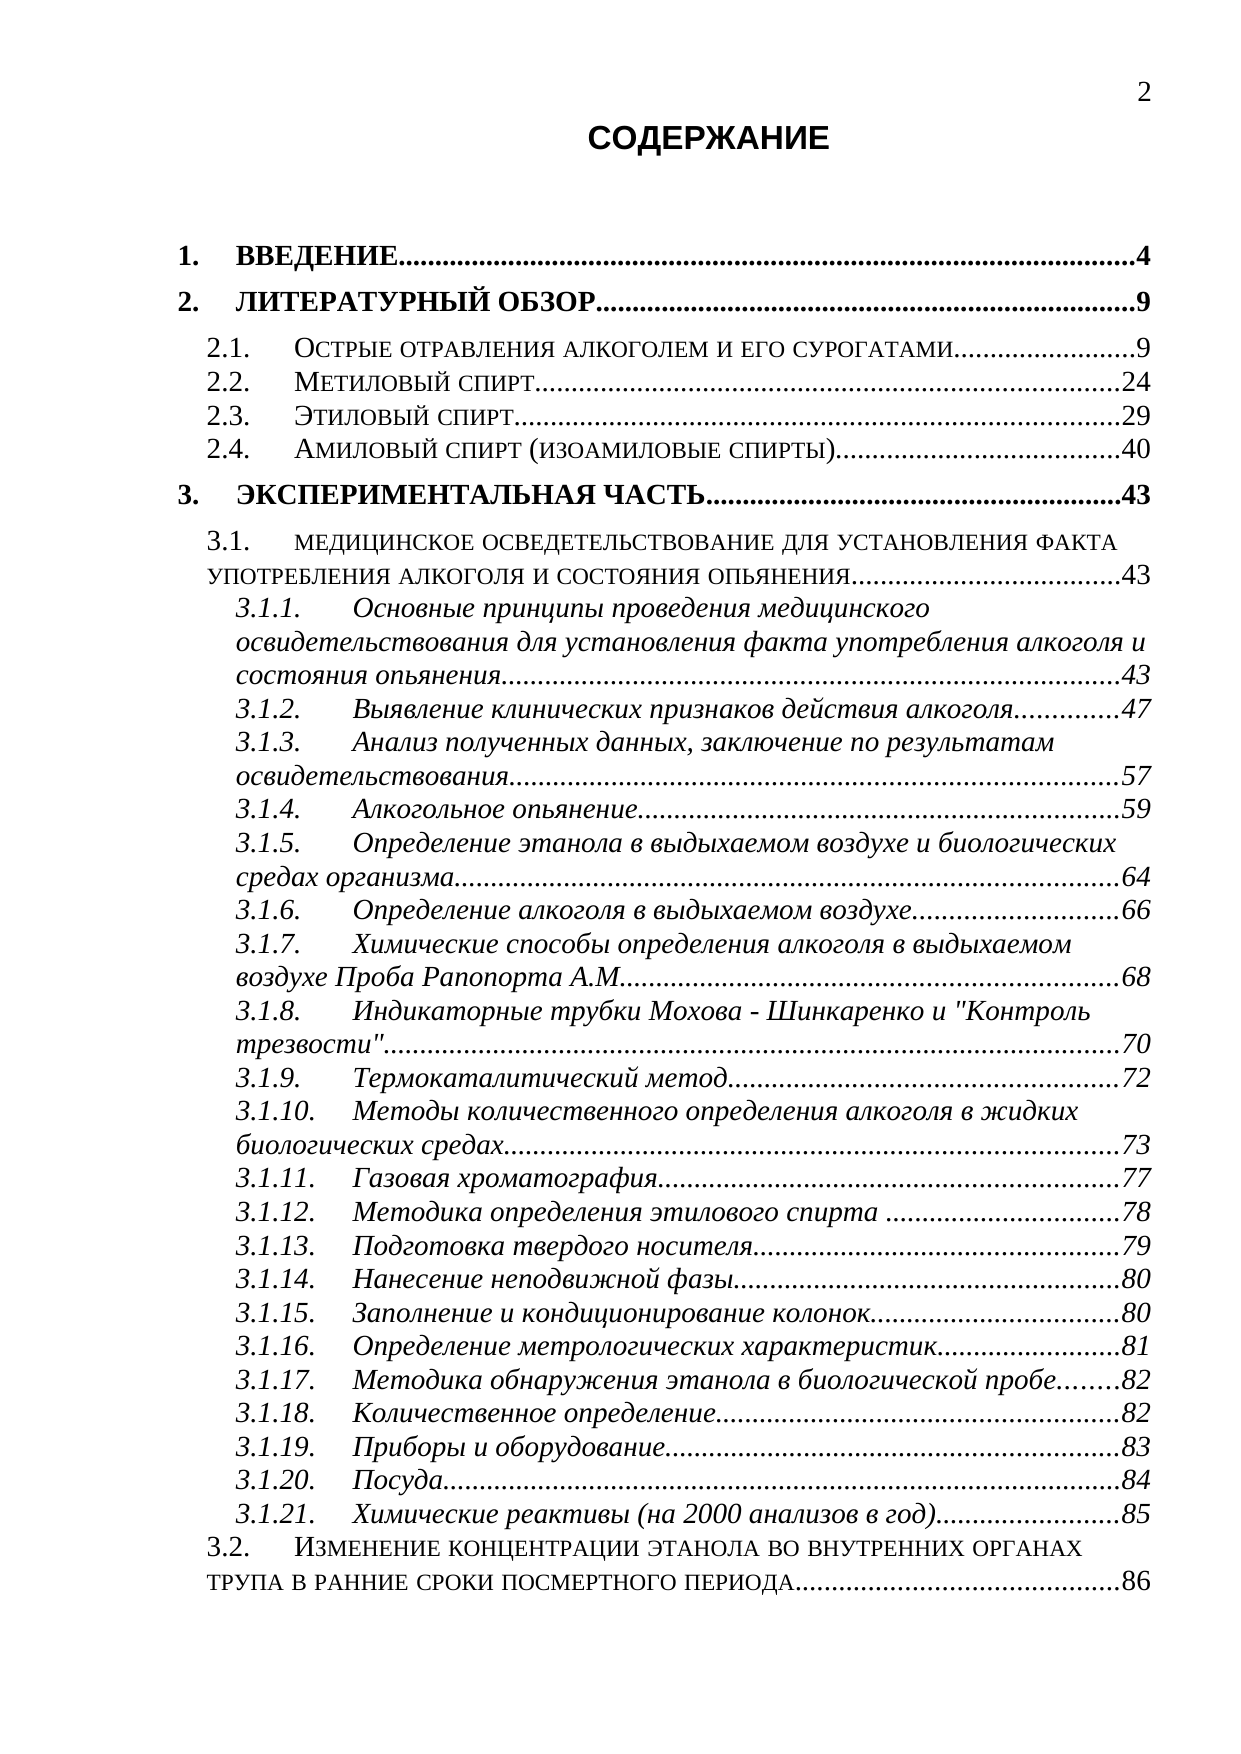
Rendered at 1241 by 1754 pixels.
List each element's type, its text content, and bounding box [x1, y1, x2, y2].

text 2.2. Метиловый спирт 24 [206, 364, 1152, 398]
text 3. Экспериментальная часть 43 [177, 477, 1152, 511]
text 3.1.20. Посуда 84 [236, 1462, 1152, 1496]
text 2. Литературный обзор 9 [177, 284, 1152, 318]
text 3.1.15. Заполнение и кондиционирование колонок 80 [236, 1295, 1152, 1328]
text 3.1.6. Определение алкоголя в выдыхаемом воздухе 66 [236, 892, 1152, 926]
text 3.1.8. Индикаторные трубки Мохова - Шинкаренко и "Контроль трезвости" 70 [236, 993, 1152, 1060]
text 3.1.10. Методы количественного определения алкоголя в жидких биологических средах 73 [236, 1093, 1152, 1161]
text 3.1.1. Основные принципы проведения медицинского освидетельствования для установления факта употребления алкоголя и состояния опьянения 43 [236, 590, 1152, 691]
text 3.1.5. Определение этанола в выдыхаемом воздухе и биологических средах организма 64 [236, 825, 1152, 892]
text 2.4. Амиловый спирт (изоамиловые спирты) 40 [206, 431, 1152, 465]
text 3.1.3. Анализ полученных данных, заключение по результатам освидетельствования 57 [236, 724, 1152, 792]
text 3.1.14. Нанесение неподвижной фазы 80 [236, 1261, 1152, 1295]
text 2.1. Острые отравления алкоголем и его сурогатами 9 [206, 331, 1152, 364]
text 3.1.12. Методика определения этилового спирта 78 [236, 1194, 1152, 1228]
text 3.1.19. Приборы и оборудование 83 [236, 1429, 1152, 1462]
text 3.1. медицинское осведетельствование для установления факта употребления алкоголя и состояния опьянения 43 [206, 523, 1152, 590]
text 3.2. Изменение концентрации этанола во внутренних органах трупа в ранние сроки посмертного периода. 86 [206, 1529, 1152, 1597]
text 2.3. Этиловый спирт 29 [206, 398, 1152, 431]
text 3.1.4. Алкогольное опьянение 59 [236, 792, 1152, 825]
text 3.1.18. Количественное определение 82 [236, 1395, 1152, 1429]
text 3.1.17. Методика обнаружения этанола в биологической пробе 82 [236, 1362, 1152, 1395]
text 3.1.7. Химические способы определения алкоголя в выдыхаемом воздухе Проба Рапопорта А.М. 68 [236, 926, 1152, 993]
text 3.1.9. Термокаталитический метод 72 [236, 1060, 1152, 1093]
text 3.1.21. Химические реактивы (на 2000 анализов в год) 85 [236, 1496, 1152, 1529]
text 3.1.11. Газовая хроматография 77 [236, 1161, 1152, 1194]
text 3.1.2. Выявление клинических признаков действия алкоголя 47 [236, 691, 1152, 724]
text СОДЕРЖАНИЕ [177, 118, 1152, 157]
text 1. Введение 4 [177, 238, 1152, 272]
text 3.1.13. Подготовка твердого носителя 79 [236, 1228, 1152, 1261]
text 3.1.16. Определение метрологических характеристик 81 [236, 1328, 1152, 1362]
